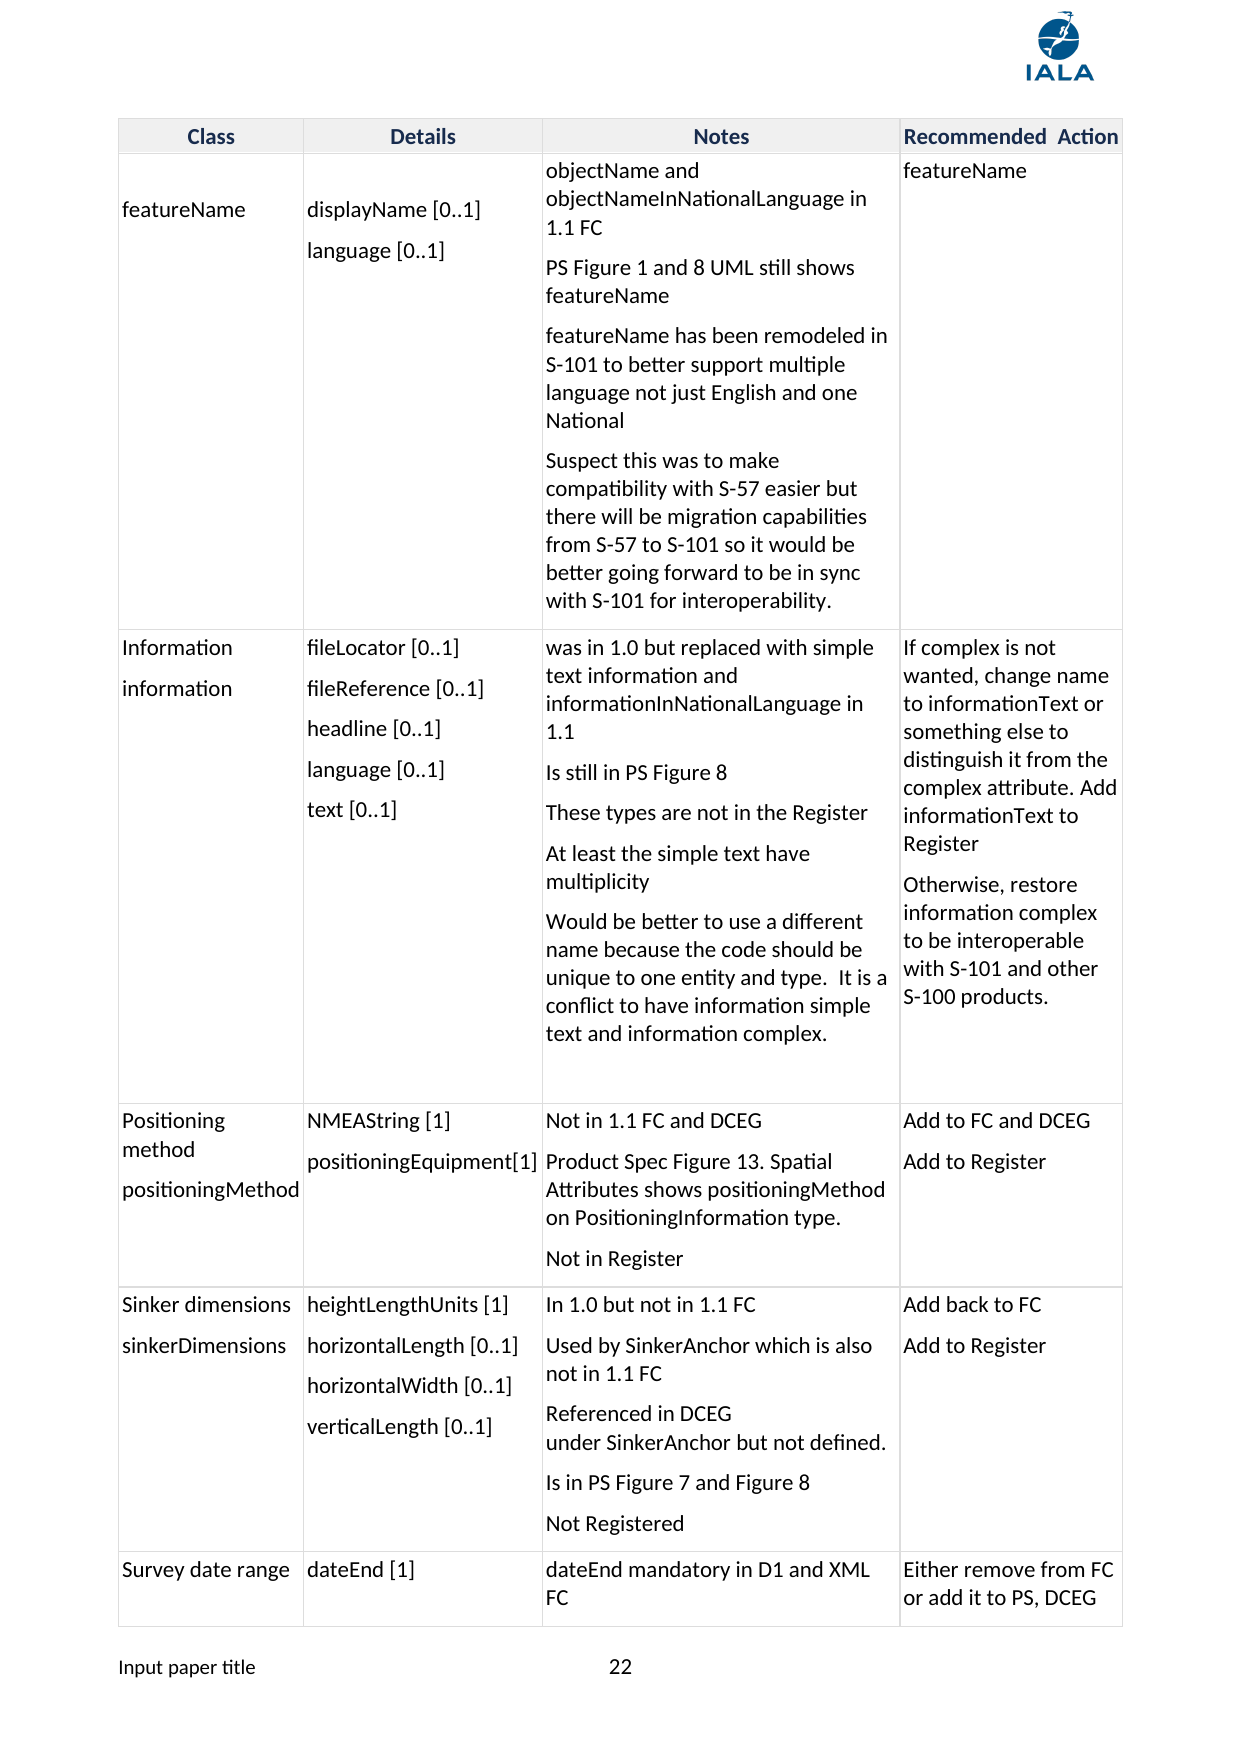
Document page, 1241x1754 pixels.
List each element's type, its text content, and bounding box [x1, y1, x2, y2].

table_header Notes [543, 119, 899, 152]
table_cell Information information [119, 630, 303, 1102]
table_cell In 1.0 but not in 1.1 FC Used by SinkerAnchor which is also not in 1.1 FC Referenced in DCEG under SinkerAnchor but not defined. Is in PS Figure 7 and Figure 8 Not Registered [543, 1288, 899, 1551]
table_cell Positioning method positioningMethod [119, 1104, 303, 1286]
table_header Details [304, 119, 542, 152]
table_cell dateEnd [1] dateStart [0..1] [304, 1552, 542, 1626]
picture [1011, 3, 1106, 96]
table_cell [543, 154, 899, 629]
table_cell If complex is not wanted, change name to informationText or something else to distinguish it from the complex attribute. Add informationText to Register Otherwise, restore information complex to be interoperable with S-101 and other S-100 products. [901, 630, 1122, 1102]
table_cell Feature name featureName [119, 154, 303, 629]
table_header Recommended Action [901, 119, 1122, 152]
table_cell fileLocator [0..1] fileReference [0..1] headline [0..1] language [0..1] text [0..1] [304, 630, 542, 1102]
table_cell Not in 1.1 FC and DCEG Product Spec Figure 13. Spatial Attributes shows positioningMethod on PositioningInformation type. Not in Register [543, 1104, 899, 1286]
table_cell heightLengthUnits [1] horizontalLength [0..1] horizontalWidth [0..1] verticalLength [0..1] [304, 1288, 542, 1551]
table_cell Add to FC and DCEG Add to Register [901, 1104, 1122, 1286]
table_cell NMEAString [1] positioningEquipment[1] [304, 1104, 542, 1286]
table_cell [304, 154, 542, 629]
table_cell Add back to FC Add to Register [901, 1288, 1122, 1551]
table_cell was in 1.0 but replaced with simple text information and informationInNationalLanguage in 1.1 Is still in PS Figure 8 These types are not in the Register At least the simple text have multiplicity Would be better to use a different name because the code should be unique to one entity and type. It is a conflict to have information simple text and information complex. [543, 630, 899, 1102]
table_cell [543, 1552, 899, 1626]
table_cell Survey date range surveyDateRange [119, 1552, 303, 1626]
table_header Class [119, 119, 303, 152]
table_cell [901, 1552, 1122, 1626]
table_cell Reconsider using latest featureName [901, 154, 1122, 629]
table_cell Sinker dimensions sinkerDimensions [119, 1288, 303, 1551]
